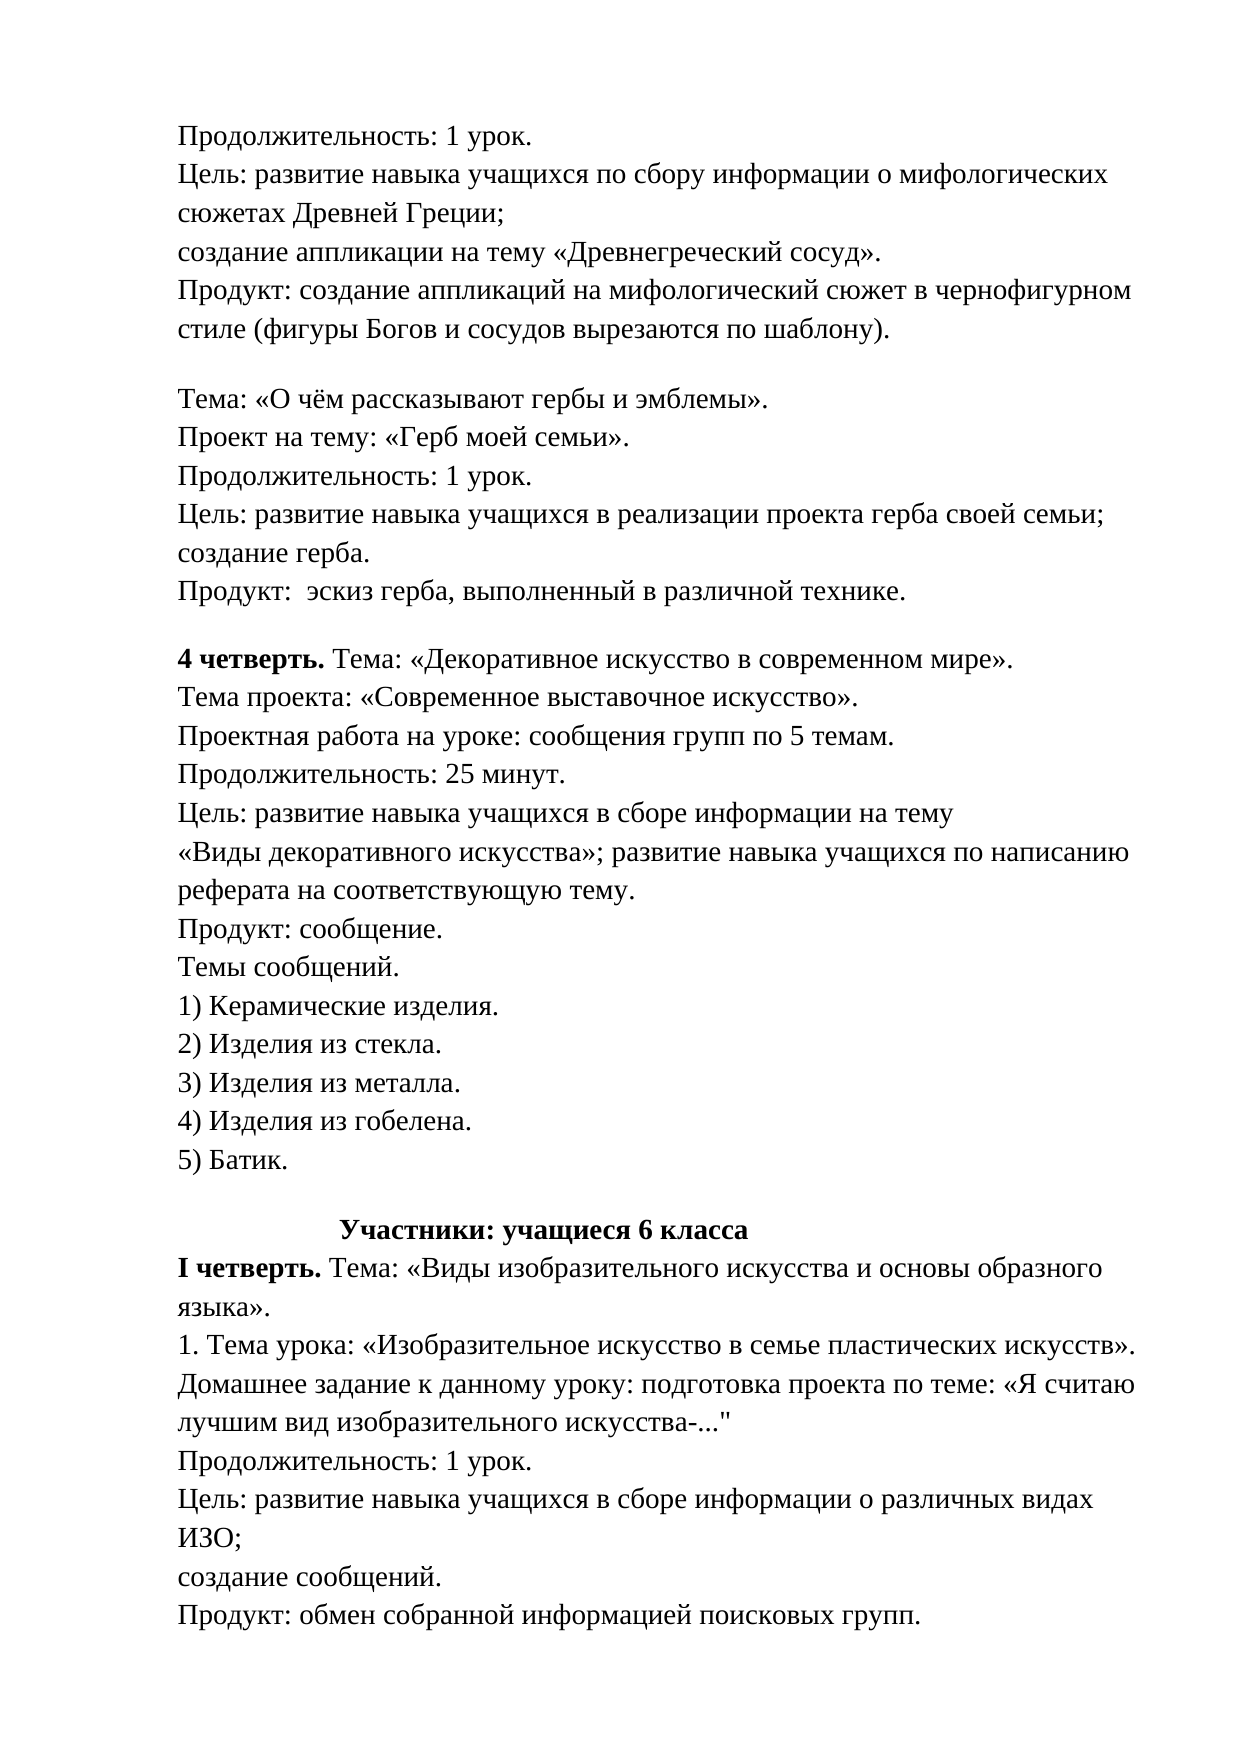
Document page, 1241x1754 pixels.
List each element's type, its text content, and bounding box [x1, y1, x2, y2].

text 4 четверть. Тема: «Декоративное искусство в современном мире». Тема проекта: «Современное выставочное искусство». Проектная работа на уроке: сообщения групп по 5 темам. Продолжительность: 25 минут. Цель: развитие навыка учащихся в сборе информации на тему «Виды декоративного искусства»; развитие навыка учащихся по написанию реферата на соответствующую тему. Продукт: сообщение. Темы сообщений. 1) Керамические изделия. 2) Изделия из стекла. 3) Изделия из металла. 4) Изделия из гобелена. 5) Батик. [177, 641, 1152, 1208]
text Тема: «О чём рассказывают гербы и эмблемы». Проект на тему: «Герб моей семьи». Продолжительность: 1 урок. Цель: развитие навыка учащихся в реализации проекта герба своей семьи; создание герба. Продукт: эскиз герба, выполненный в различной технике. [177, 381, 1152, 607]
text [177, 118, 1152, 377]
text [177, 1212, 1152, 1631]
